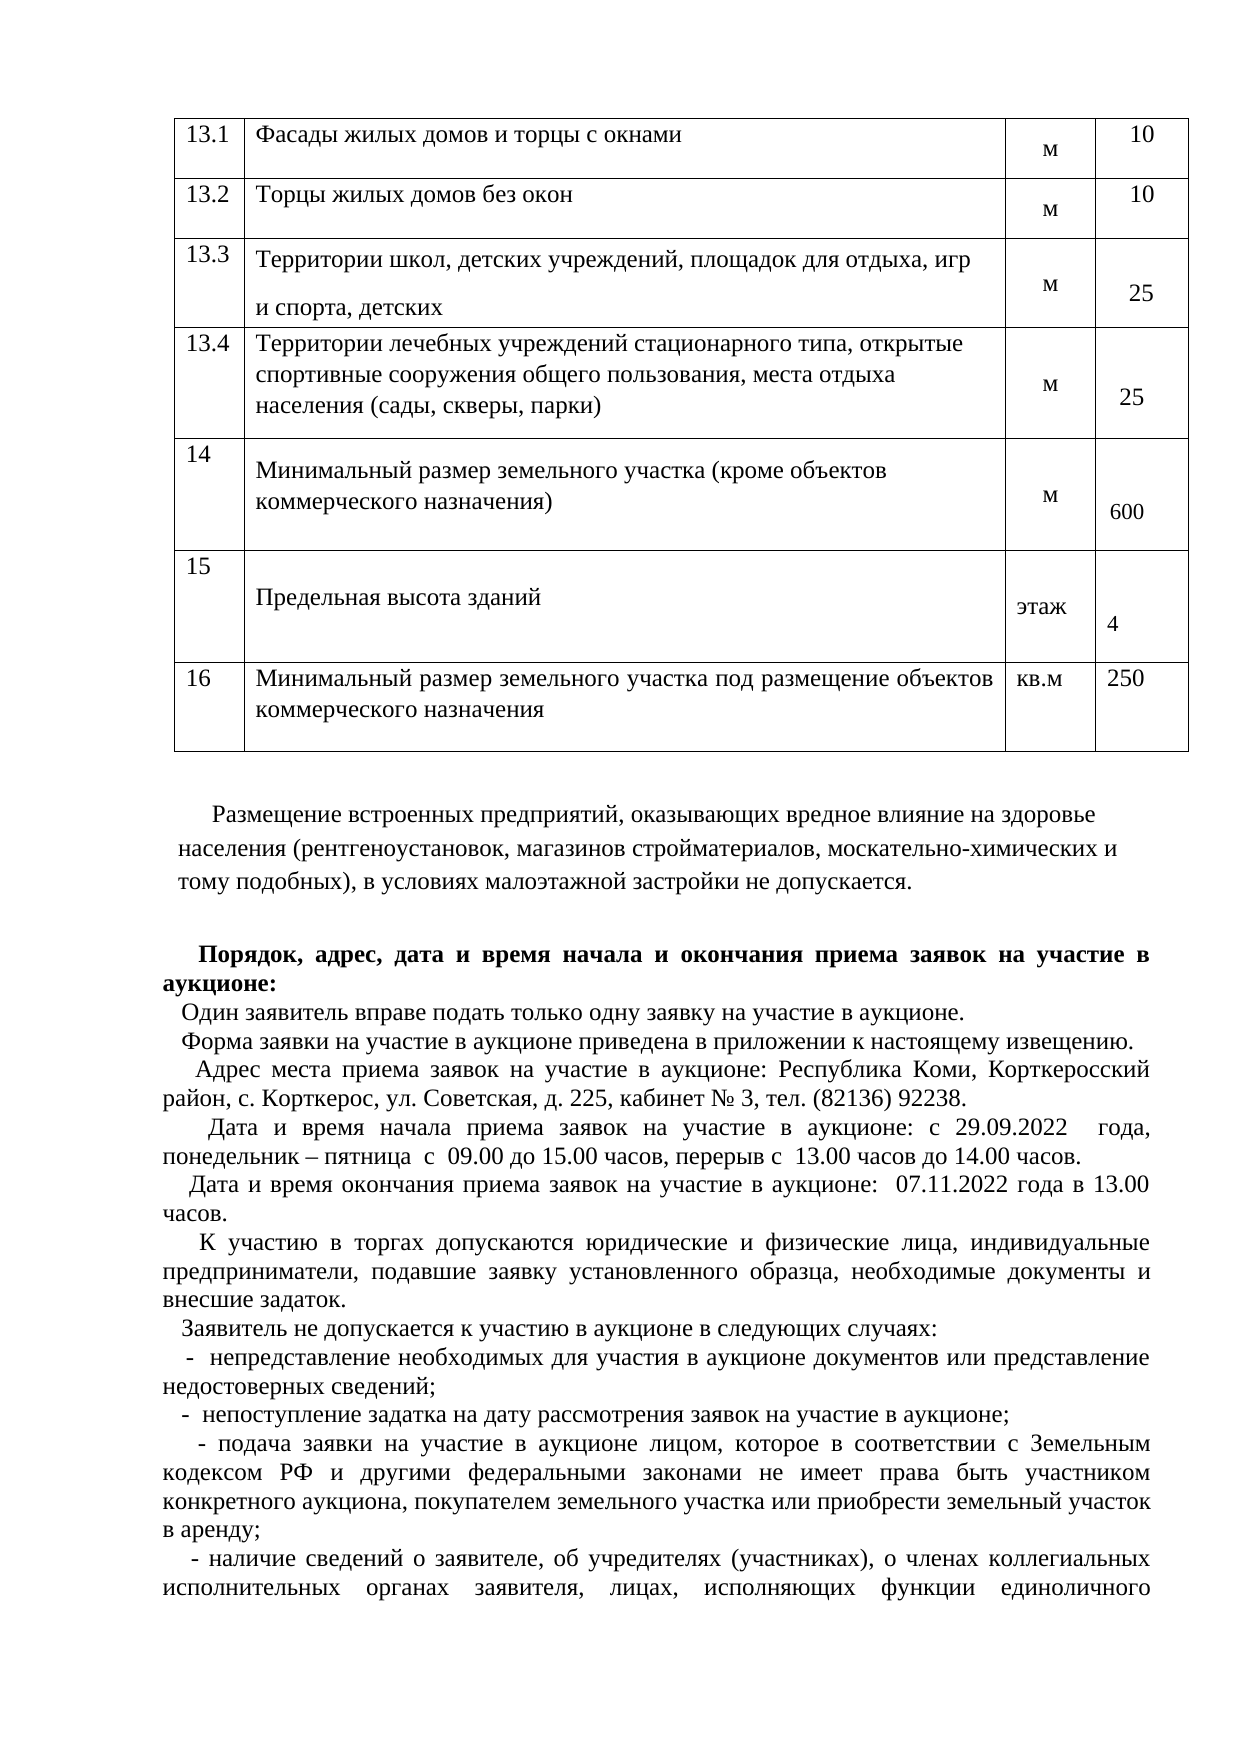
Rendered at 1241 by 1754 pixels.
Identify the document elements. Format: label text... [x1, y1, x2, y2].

text Дата и время окончания приема заявок на участие в аукционе: 07.11.2022 года в 13.00 часов. [162, 1169, 1152, 1227]
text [162, 1543, 1152, 1601]
text Порядок, адрес, дата и время начала и окончания приема заявок на участие в аукционе: [162, 939, 1152, 997]
text - непредставление необходимых для участия в аукционе документов или представление недостоверных сведений; [162, 1342, 1152, 1399]
text Форма заявки на участие в аукционе приведена в приложении к настоящему извещению. [162, 1026, 1152, 1054]
text Один заявитель вправе подать только одну заявку на участие в аукционе. [162, 997, 1152, 1026]
text Дата и время начала приема заявок на участие в аукционе: с 29.09.2022 года, понедельник – пятница с 09.00 до 15.00 часов, перерыв с 13.00 часов до 14.00 часов. [162, 1112, 1152, 1169]
text Адрес места приема заявок на участие в аукционе: Республика Коми, Корткеросский район, с. Корткерос, ул. Советская, д. 225, кабинет № 3, тел. (82136) 92238. [162, 1054, 1152, 1112]
text - непоступление задатка на дату рассмотрения заявок на участие в аукционе; [162, 1399, 1152, 1428]
text Заявитель не допускается к участию в аукционе в следующих случаях: [162, 1313, 1152, 1342]
text К участию в торгах допускаются юридические и физические лица, индивидуальные предприниматели, подавшие заявку установленного образца, необходимые документы и внесшие задаток. [162, 1227, 1152, 1313]
text - подача заявки на участие в аукционе лицом, которое в соответствии с Земельным кодексом РФ и другими федеральными законами не имеет права быть участником конкретного аукциона, покупателем земельного участка или приобрести земельный участок в аренду; [162, 1428, 1152, 1543]
